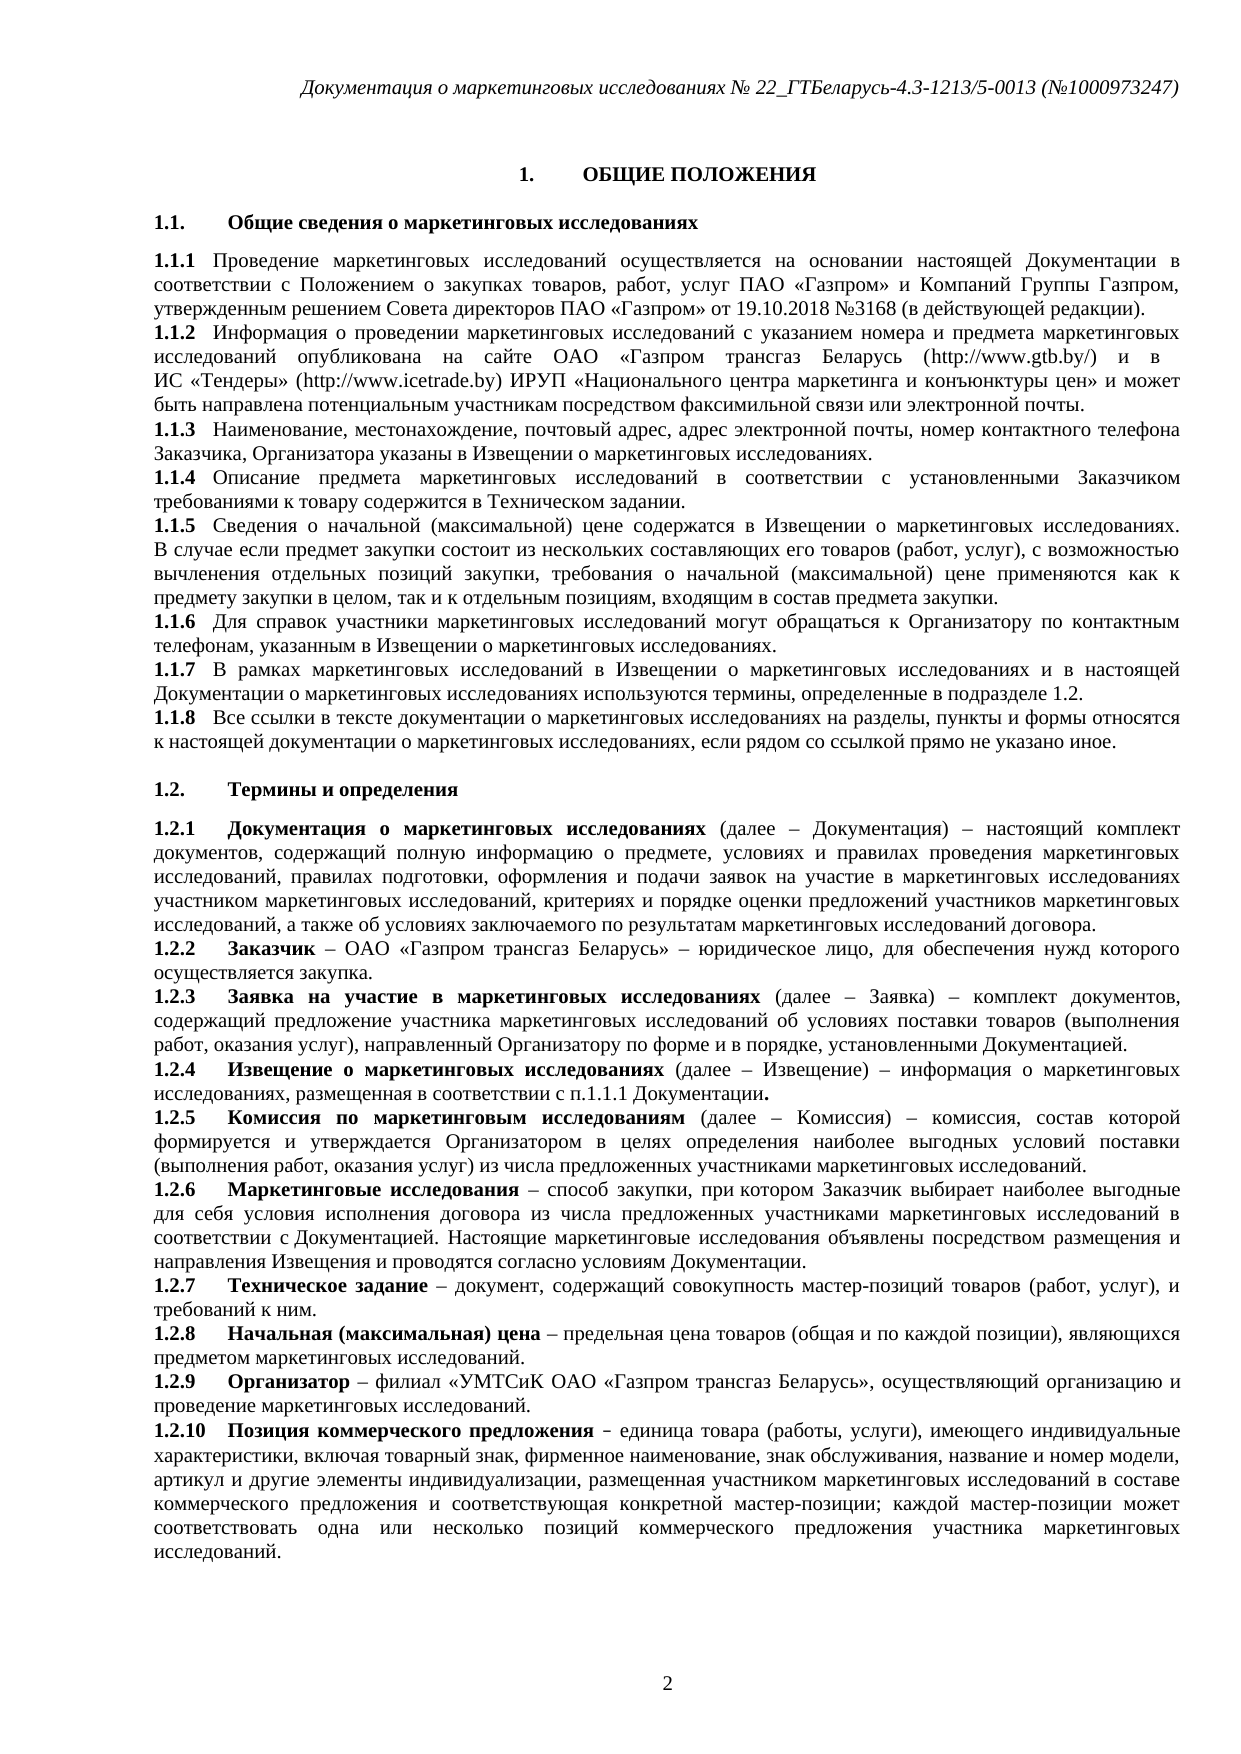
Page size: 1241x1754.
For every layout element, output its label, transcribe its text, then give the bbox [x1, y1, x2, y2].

list Комиссия по маркетинговым исследованиям (далее – Комиссия) – комиссия, состав которой формируется и утверждается Организатором в целях определения наиболее выгодных условий поставки (выполнения работ, оказания услуг) из числа предложенных участниками маркетинговых исследований. [153, 1104, 1181, 1177]
list ОБЩИЕ ПОЛОЖЕНИЯ [153, 161, 1181, 186]
list Для справок участники маркетинговых исследований могут обращаться к Организатору по контактным телефонам, указанным в Извещении о маркетинговых исследованиях. [153, 609, 1181, 657]
list Описание предмета маркетинговых исследований в соответствии с установленными Заказчиком требованиями к товару содержится в Техническом задании. [153, 464, 1181, 513]
list Позиция коммерческого предложения – единица товара (работы, услуги), имеющего индивидуальные характеристики, включая товарный знак, фирменное наименование, знак обслуживания, название и номер модели, артикул и другие элементы индивидуализации, размещенная участником маркетинговых исследований в составе коммерческого предложения и соответствующая конкретной мастер-позиции; каждой мастер-позиции может соответствовать одна или несколько позиций коммерческого предложения участника маркетинговых исследований. [153, 1417, 1181, 1563]
list Начальная (максимальная) цена – предельная цена товаров (общая и по каждой позиции), являющихся предметом маркетинговых исследований. [153, 1321, 1181, 1369]
list В рамках маркетинговых исследований в Извещении о маркетинговых исследованиях и в настоящей Документации о маркетинговых исследованиях используются термины, определенные в подразделе 1.2. [153, 657, 1181, 705]
list Техническое задание – документ, содержащий совокупность мастер-позиций товаров (работ, услуг), и требований к ним. [153, 1273, 1181, 1321]
list Заказчик – ОАО «Газпром трансгаз Беларусь» – юридическое лицо, для обеспечения нужд которого осуществляется закупка. [153, 936, 1181, 984]
list Термины и определения [153, 777, 1181, 801]
list Все ссылки в тексте документации о маркетинговых исследованиях на разделы, пункты и формы относятся к настоящей документации о маркетинговых исследованиях, если рядом со ссылкой прямо не указано иное. [153, 705, 1181, 753]
list Документация о маркетинговых исследованиях (далее – Документация) – настоящий комплект документов, содержащий полную информацию о предмете, условиях и правилах проведения маркетинговых исследований, правилах подготовки, оформления и подачи заявок на участие в маркетинговых исследованиях участником маркетинговых исследований, критериях и порядке оценки предложений участников маркетинговых исследований, а также об условиях заключаемого по результатам маркетинговых исследований договора. [153, 816, 1181, 936]
list Наименование, местонахождение, почтовый адрес, адрес электронной почты, номер контактного телефона Заказчика, Организатора указаны в Извещении о маркетинговых исследованиях. [153, 416, 1181, 464]
list Информация о проведении маркетинговых исследований с указанием номера и предмета маркетинговых исследований опубликована на сайте ОАО «Газпром трансгаз Беларусь (http://www.gtb.by/) и в ИС «Тендеры» (http://www.icetrade.by) ИРУП «Национального центра маркетинга и конъюнктуры цен» и может быть направлена потенциальным участникам посредством факсимильной связи или электронной почты. [153, 320, 1181, 416]
list Маркетинговые исследования – способ закупки, при котором Заказчик выбирает наиболее выгодные для себя условия исполнения договора из числа предложенных участниками маркетинговых исследований в соответствии с Документацией. Настоящие маркетинговые исследования объявлены посредством размещения и направления Извещения и проводятся согласно условиям Документации. [153, 1177, 1181, 1273]
list Извещение о маркетинговых исследованиях (далее – Извещение) – информация о маркетинговых исследованиях, размещенная в соответствии с п.1.1.1 Документации. [153, 1056, 1181, 1104]
list Сведения о начальной (максимальной) цене содержатся в Извещении о маркетинговых исследованиях. В случае если предмет закупки состоит из нескольких составляющих его товаров (работ, услуг), с возможностью вычленения отдельных позиций закупки, требования о начальной (максимальной) цене применяются как к предмету закупки в целом, так и к отдельным позициям, входящим в состав предмета закупки. [153, 513, 1181, 609]
list Организатор – филиал «УМТСиК ОАО «Газпром трансгаз Беларусь», осуществляющий организацию и проведение маркетинговых исследований. [153, 1369, 1181, 1417]
list Общие сведения о маркетинговых исследованиях [153, 209, 1181, 234]
list Заявка на участие в маркетинговых исследованиях (далее – Заявка) – комплект документов, содержащий предложение участника маркетинговых исследований об условиях поставки товаров (выполнения работ, оказания услуг), направленный Организатору по форме и в порядке, установленными Документацией. [153, 984, 1181, 1056]
list Проведение маркетинговых исследований осуществляется на основании настоящей Документации в соответствии с Положением о закупках товаров, работ, услуг ПАО «Газпром» и Компаний Группы Газпром, утвержденным решением Совета директоров ПАО «Газпром» от 19.10.2018 №3168 (в действующей редакции). [153, 248, 1181, 320]
